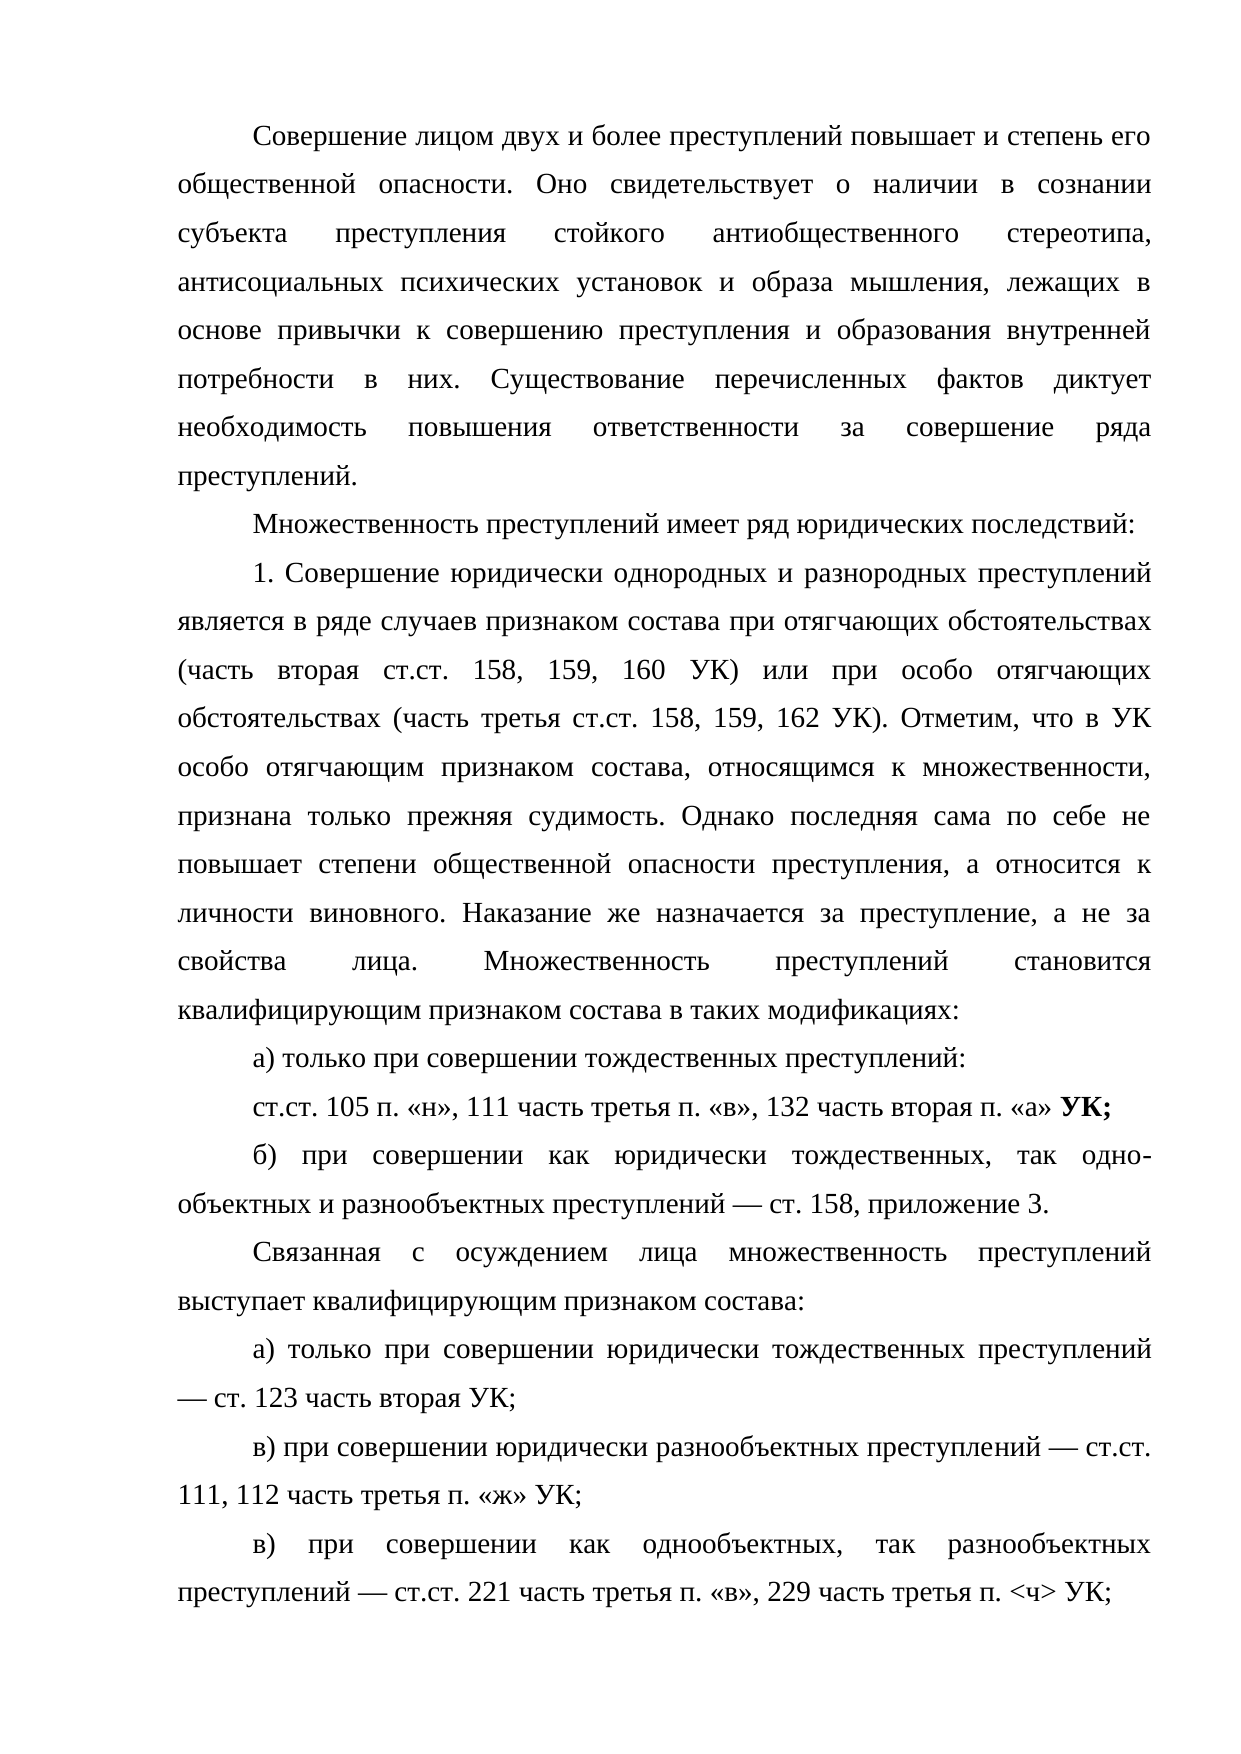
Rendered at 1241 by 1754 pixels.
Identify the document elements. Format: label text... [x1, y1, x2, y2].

text в) при совершении юридически разнообъектных преступлений — ст.ст. 111, 112 часть третья п. «ж» УК; [177, 1429, 1152, 1511]
text а) только при совершении юридически тождественных преступлений — ст. 123 часть вторая УК; [177, 1332, 1152, 1414]
text а) только при совершении тождественных преступлений: [177, 1040, 1152, 1074]
text б) при совершении как юридически тождественных, так однообъектных и разнообъектных преступлений — ст. 158, приложение 3. [177, 1137, 1152, 1219]
text в) при совершении как однообъектных, так разнообъектных преступлений — ст.ст. 221 часть третья п. «в», 229 часть третья п. <ч> УК; [177, 1526, 1152, 1608]
text Множественность преступлений имеет ряд юридических последствий: [177, 506, 1152, 540]
text Совершение лицом двух и более преступлений повышает и степень его общественной опасности. Оно свидетельствует о наличии в сознании субъекта преступления стойкого антиобщественного стереотипа, антисоциальных психических установок и образа мышления, лежащих в основе привычки к совершению преступления и образования внутренней потребности в них. Существование перечисленных фактов диктует необходимость повышения ответственности за совершение ряда преступлений. [177, 118, 1152, 491]
text Связанная с осуждением лица множественность преступлений выступает квалифицирующим признаком состава: [177, 1234, 1152, 1317]
text ст.ст. 105 п. «н», 111 часть третья п. «в», 132 часть вторая п. «а» УК; [177, 1089, 1152, 1122]
text 1. Совершение юридически однородных и разнородных преступлений является в ряде случаев признаком состава при отягчающих обстоятельствах (часть вторая ст.ст. 158, 159, 160 УК) или при особо отягчающих обстоятельствах (часть третья ст.ст. 158, 159, 162 УК). Отметим, что в УК особо отягчающим признаком состава, относящимся к множественности, признана только прежняя судимость. Однако последняя сама по себе не повышает степени общественной опасности преступления, а относится к личности виновного. Наказание же назначается за преступление, а не за свойства лица. Множественность преступлений становится квалифицирующим признаком состава в таких модификациях: [177, 555, 1152, 1025]
